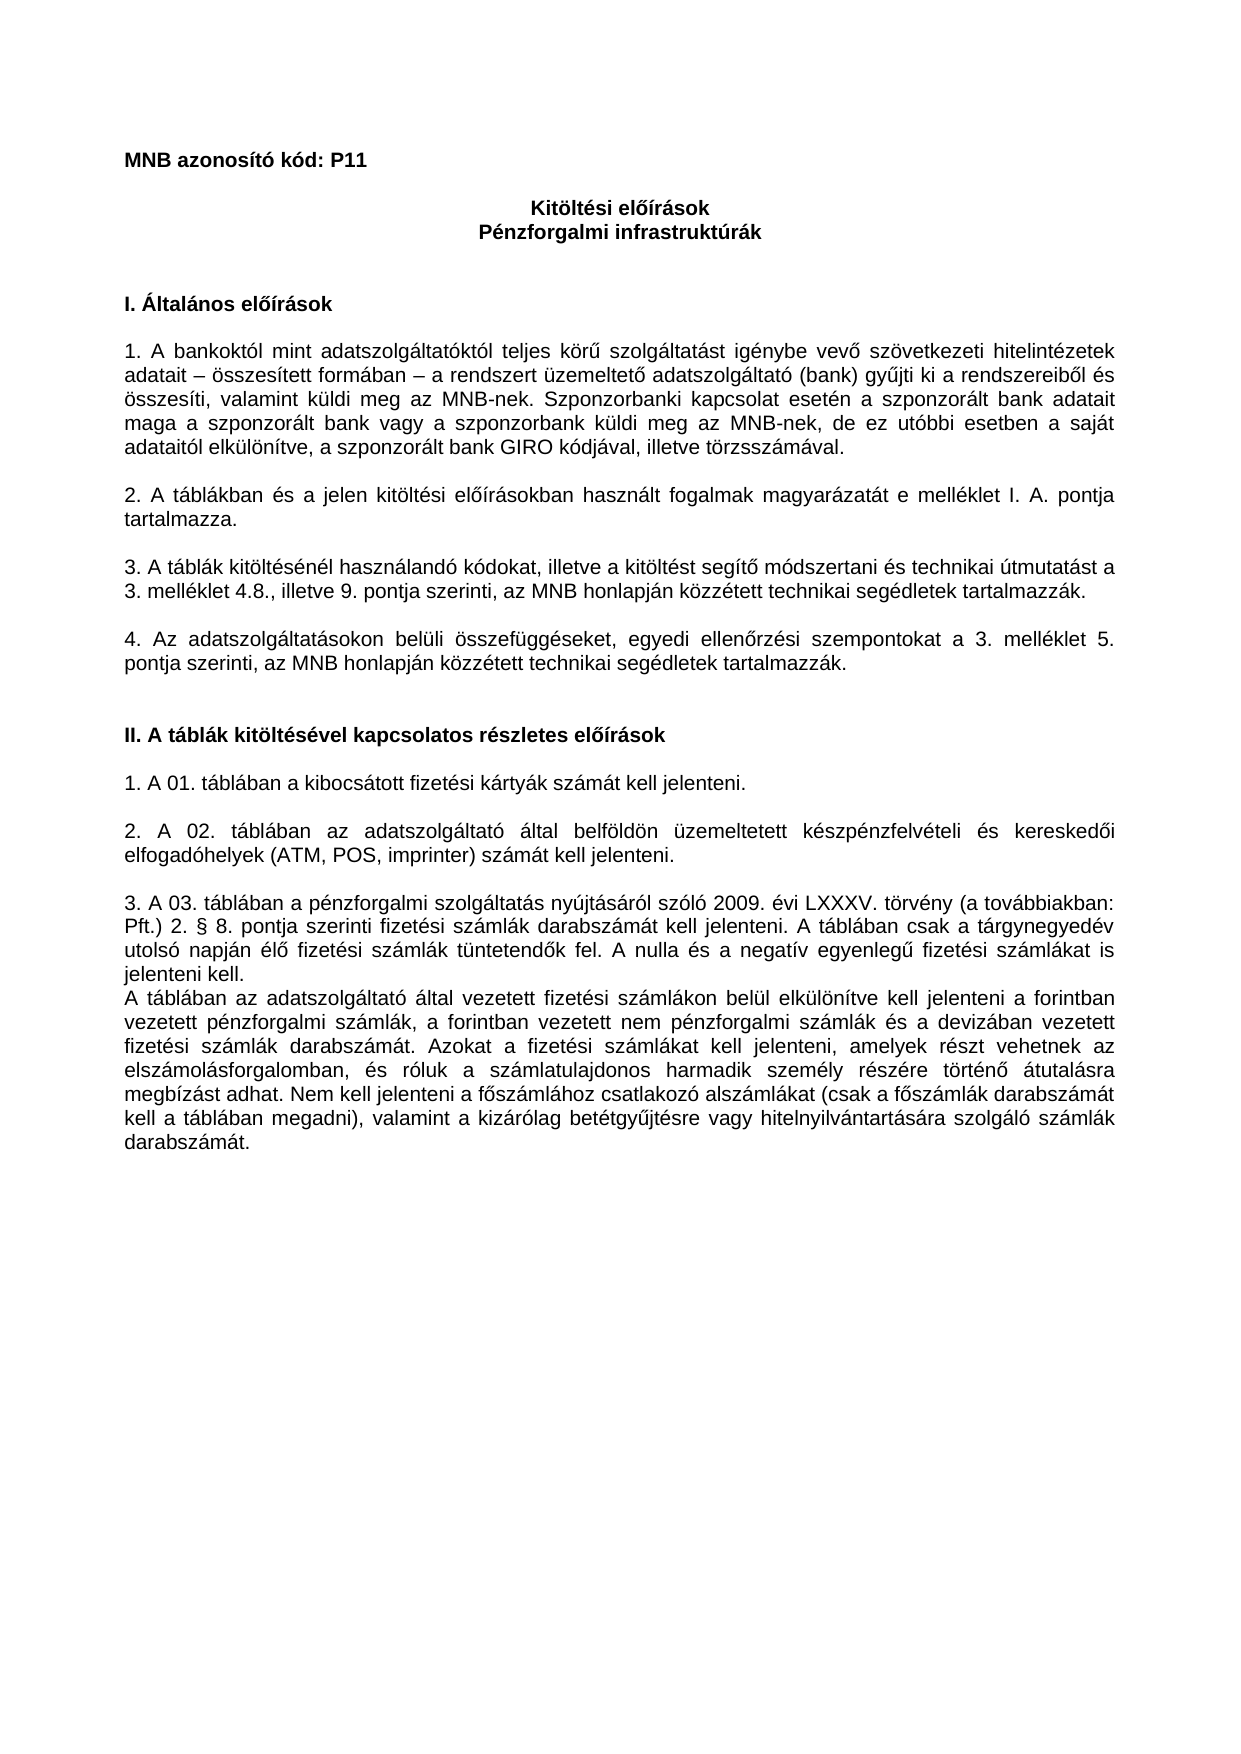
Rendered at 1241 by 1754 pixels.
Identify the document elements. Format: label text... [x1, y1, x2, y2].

text A táblában az adatszolgáltató által vezetett fizetési számlákon belül elkülönítve kell jelenteni a forintban vezetett pénzforgalmi számlák, a forintban vezetett nem pénzforgalmi számlák és a devizában vezetett fizetési számlák darabszámát. Azokat a fizetési számlákat kell jelenteni, amelyek részt vehetnek az elszámolásforgalomban, és róluk a számlatulajdonos harmadik személy részére történő átutalásra megbízást adhat. Nem kell jelenteni a főszámlához csatlakozó alszámlákat (csak a főszámlák darabszámát kell a táblában megadni), valamint a kizárólag betétgyűjtésre vagy hitelnyilvántartására szolgáló számlák darabszámát. [124, 986, 1116, 1154]
text 1. A 01. táblában a kibocsátott fizetési kártyák számát kell jelenteni. [124, 771, 1116, 794]
text 2. A táblákban és a jelen kitöltési előírásokban használt fogalmak magyarázatát e melléklet I. A. pontja tartalmazza. [124, 483, 1116, 531]
text 2. A 02. táblában az adatszolgáltató által belföldön üzemeltetett készpénzfelvételi és kereskedői elfogadóhelyek (ATM, POS, imprinter) számát kell jelenteni. [124, 818, 1116, 866]
text Kitöltési előírások [124, 196, 1116, 219]
text II. A táblák kitöltésével kapcsolatos részletes előírások [124, 723, 1116, 747]
text 3. A 03. táblában a pénzforgalmi szolgáltatás nyújtásáról szóló 2009. évi LXXXV. törvény (a továbbiakban: Pft.) 2. § 8. pontja szerinti fizetési számlák darabszámát kell jelenteni. A táblában csak a tárgynegyedév utolsó napján élő fizetési számlák tüntetendők fel. A nulla és a negatív egyenlegű fizetési számlákat is jelenteni kell. [124, 890, 1116, 986]
text MNB azonosító kód: P11 [124, 148, 1116, 172]
text Pénzforgalmi infrastruktúrák [124, 219, 1116, 243]
text 3. A táblák kitöltésénél használandó kódokat, illetve a kitöltést segítő módszertani és technikai útmutatást a 3. melléklet 4.8., illetve 9. pontja szerinti, az MNB honlapján közzétett technikai segédletek tartalmazzák. [124, 555, 1116, 603]
text 1. A bankoktól mint adatszolgáltatóktól teljes körű szolgáltatást igénybe vevő szövetkezeti hitelintézetek adatait – összesített formában – a rendszert üzemeltető adatszolgáltató (bank) gyűjti ki a rendszereiből és összesíti, valamint küldi meg az MNB-nek. Szponzorbanki kapcsolat esetén a szponzorált bank adatait maga a szponzorált bank vagy a szponzorbank küldi meg az MNB-nek, de ez utóbbi esetben a saját adataitól elkülönítve, a szponzorált bank GIRO kódjával, illetve törzsszámával. [124, 339, 1116, 459]
text 4. Az adatszolgáltatásokon belüli összefüggéseket, egyedi ellenőrzési szempontokat a 3. melléklet 5. pontja szerinti, az MNB honlapján közzétett technikai segédletek tartalmazzák. [124, 627, 1116, 675]
text I. Általános előírások [124, 291, 1116, 315]
